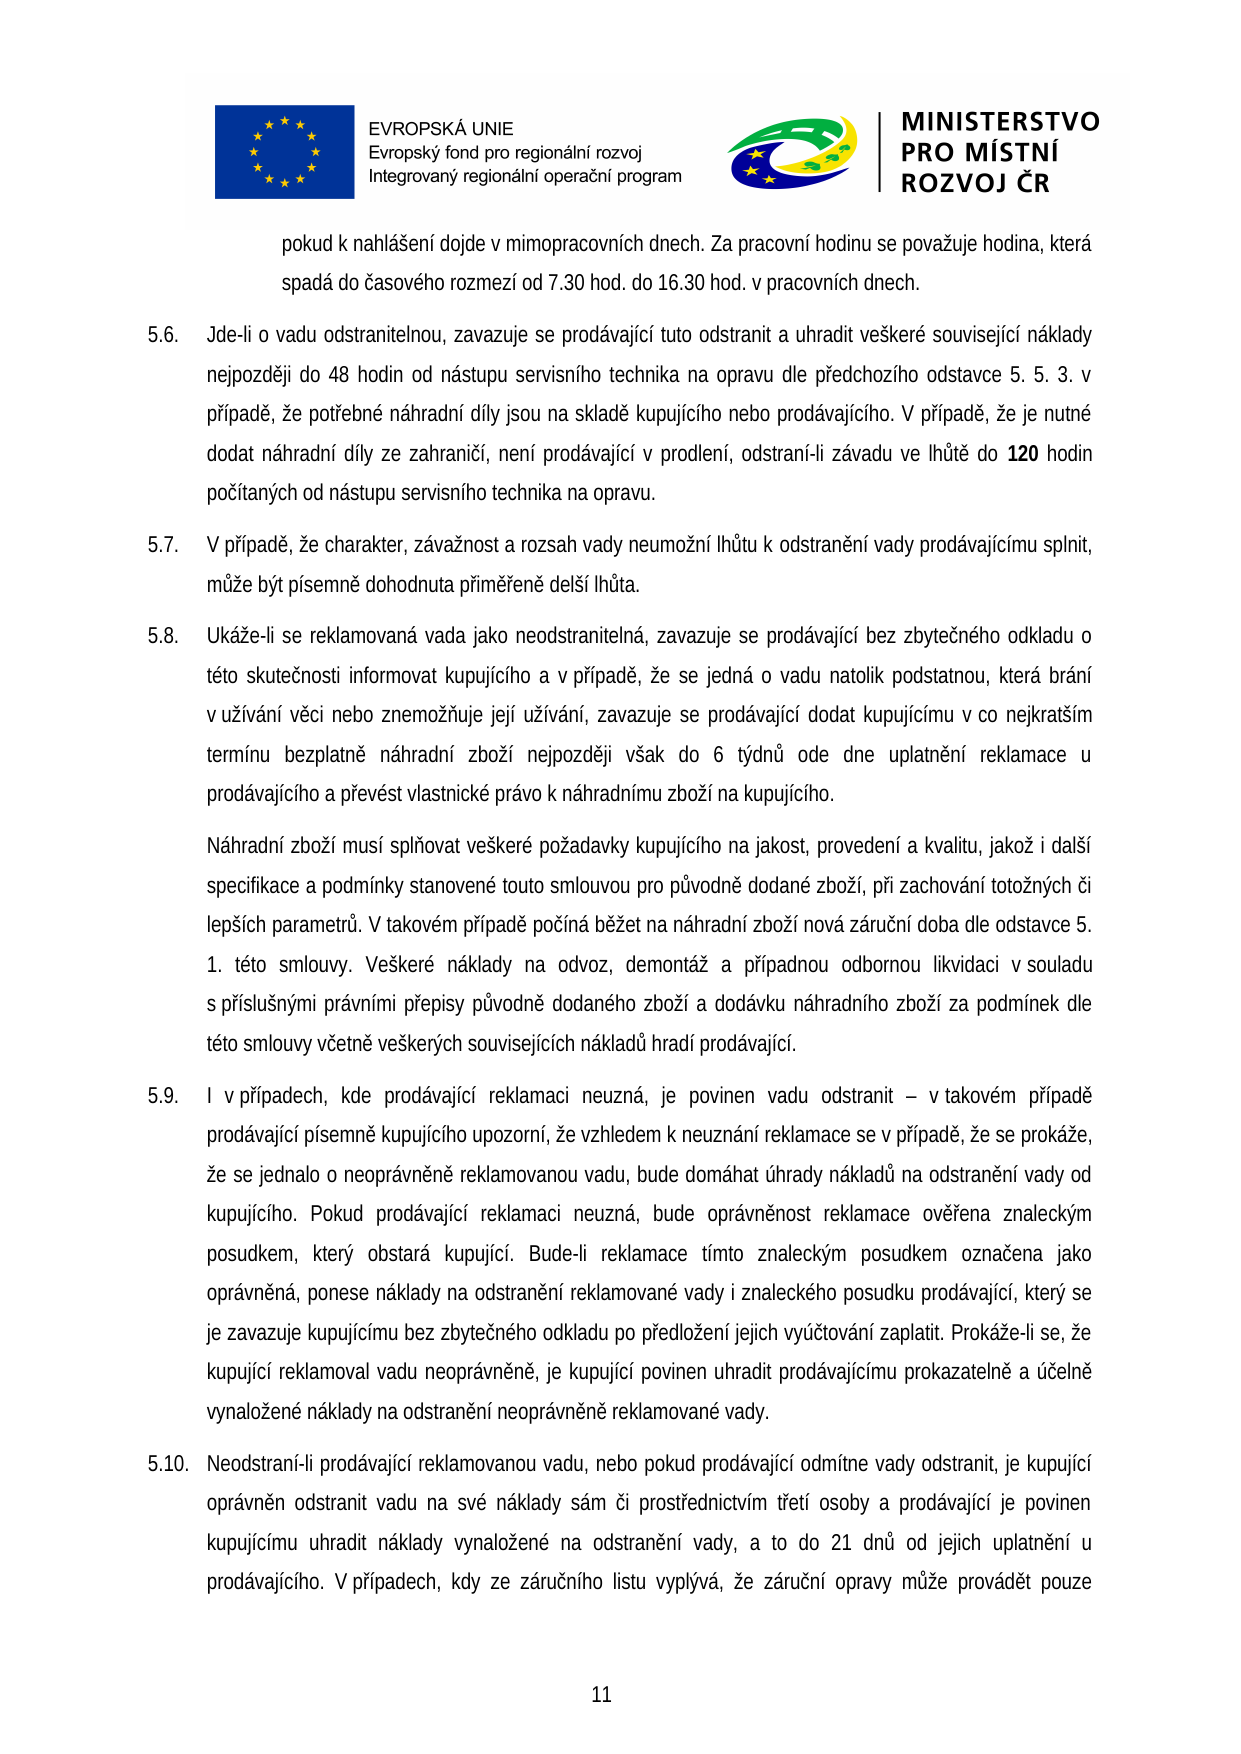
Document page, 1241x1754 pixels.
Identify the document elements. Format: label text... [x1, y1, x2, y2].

picture [184, 73, 1130, 230]
list I v případech, kde prodávající reklamaci neuzná, je povinen vadu odstranit – v takovém případě prodávající písemně kupujícího upozorní, že vzhledem k neuznání reklamace se v případě, že se prokáže, že se jednalo o neoprávněně reklamovanou vadu, bude domáhat úhrady nákladů na odstranění vady od kupujícího. Pokud prodávající reklamaci neuzná, bude oprávněnost reklamace ověřena znaleckým posudkem, který obstará kupující. Bude-li reklamace tímto znaleckým posudkem označena jako oprávněná, ponese náklady na odstranění reklamované vady i znaleckého posudku prodávající, který se je zavazuje kupujícímu bez zbytečného odkladu po předložení jejich vyúčtování zaplatit. Prokáže-li se, že kupující reklamoval vadu neoprávněně, je kupující povinen uhradit prodávajícímu prokazatelně a účelně vynaložené náklady na odstranění neoprávněně reklamované vady. [148, 1082, 1093, 1424]
list V případě, že charakter, závažnost a rozsah vady neumožní lhůtu k odstranění vady prodávajícímu splnit, může být písemně dohodnuta přiměřeně delší lhůta. [148, 531, 1093, 597]
text Náhradní zboží musí splňovat veškeré požadavky kupujícího na jakost, provedení a kvalitu, jakož i další specifikace a podmínky stanovené touto smlouvou pro původně dodané zboží, při zachování totožných či lepších parametrů. V takovém případě počíná běžet na náhradní zboží nová záruční doba dle odstavce 5. 1. této smlouvy. Veškeré náklady na odvoz, demontáž a případnou odbornou likvidaci v souladu s příslušnými právními přepisy původně dodaného zboží a dodávku náhradního zboží za podmínek dle této smlouvy včetně veškerých souvisejících nákladů hradí prodávající. [207, 832, 1093, 1056]
list Jde-li o vadu odstranitelnou, zavazuje se prodávající tuto odstranit a uhradit veškeré související náklady nejpozději do 48 hodin od nástupu servisního technika na opravu dle předchozího odstavce 5. 5. 3. v případě, že potřebné náhradní díly jsou na skladě kupujícího nebo prodávajícího. V případě, že je nutné dodat náhradní díly ze zahraničí, není prodávající v prodlení, odstraní-li závadu ve lhůtě do 120 hodin počítaných od nástupu servisního technika na opravu. [148, 321, 1093, 505]
list Ukáže-li se reklamovaná vada jako neodstranitelná, zavazuje se prodávající bez zbytečného odkladu o této skutečnosti informovat kupujícího a v případě, že se jedná o vadu natolik podstatnou, která brání v užívání věci nebo znemožňuje její užívání, zavazuje se prodávající dodat kupujícímu v co nejkratším termínu bezplatně náhradní zboží nejpozději však do 6 týdnů ode dne uplatnění reklamace u prodávajícího a převést vlastnické právo k náhradnímu zboží na kupujícího. [148, 622, 1093, 807]
